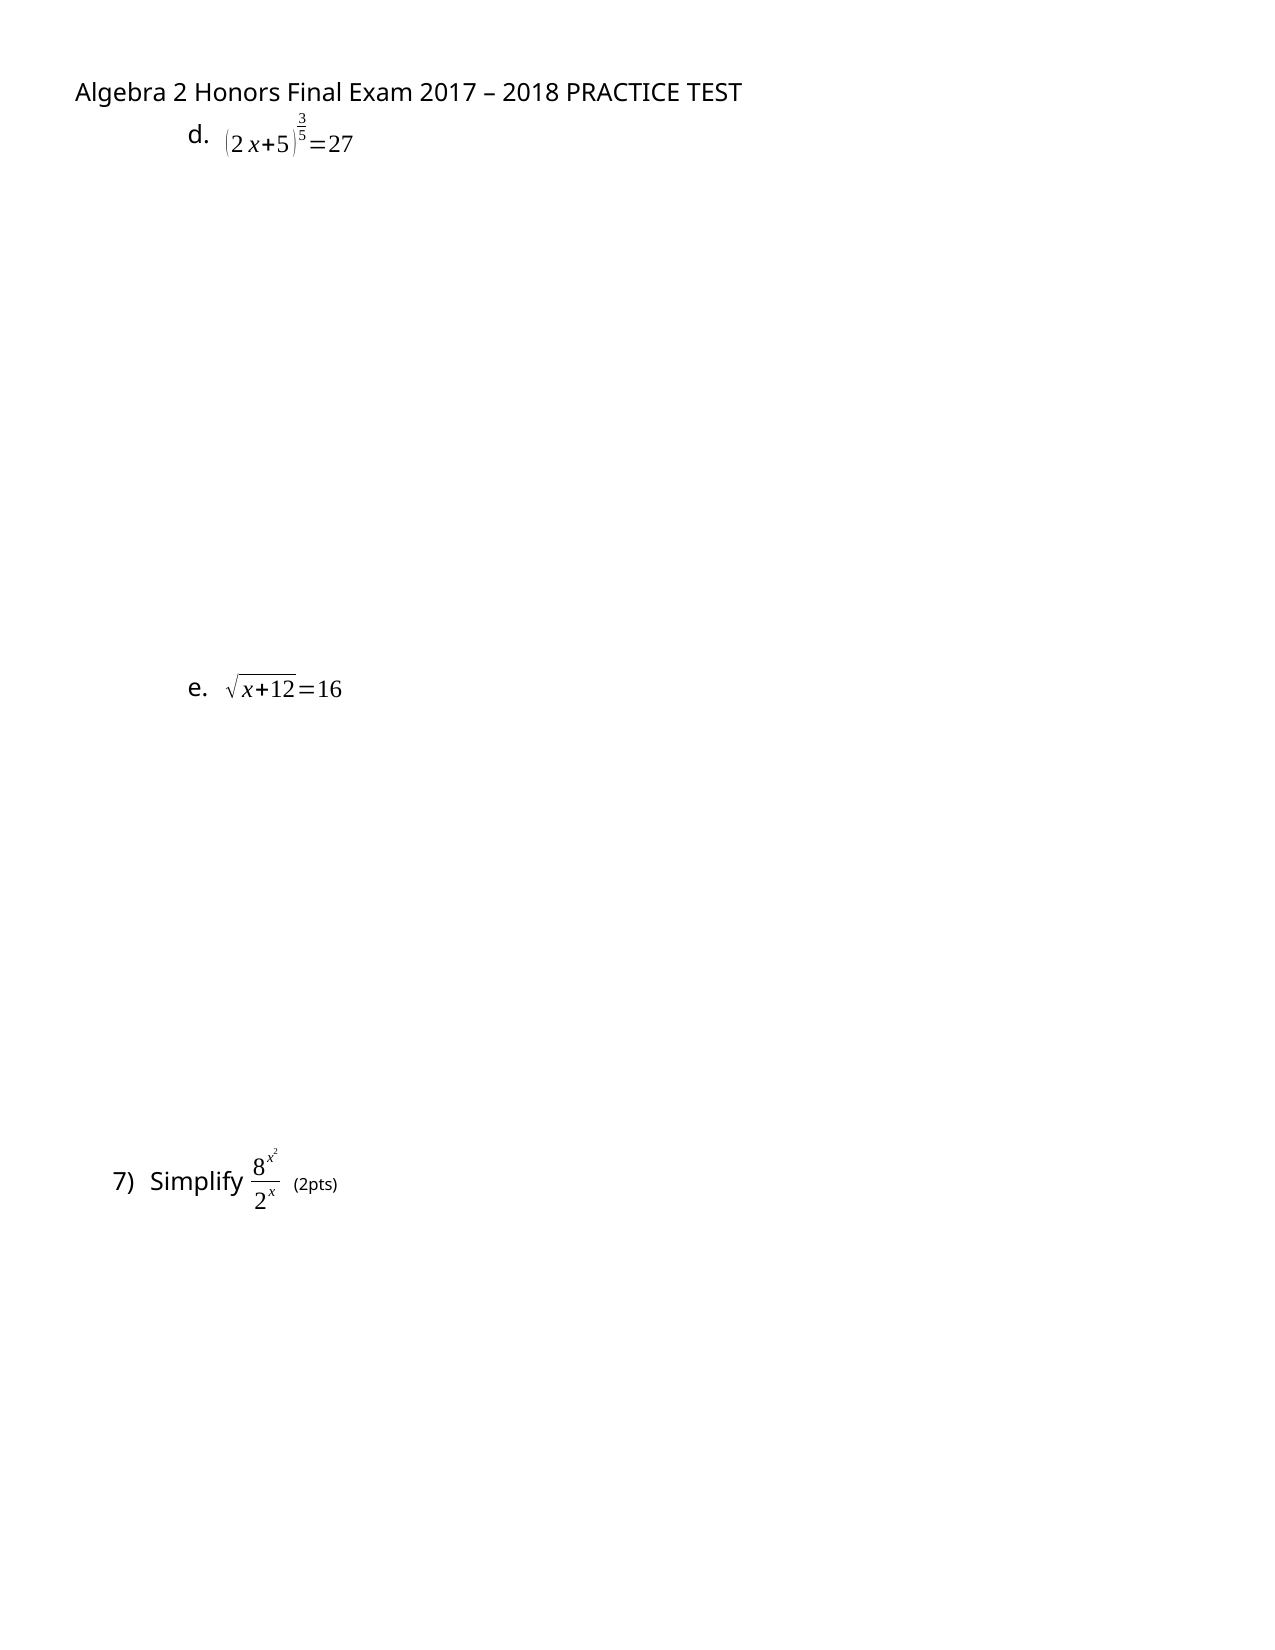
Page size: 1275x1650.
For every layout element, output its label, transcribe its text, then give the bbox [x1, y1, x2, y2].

list Simplify (2pts) [112, 1147, 1200, 1215]
